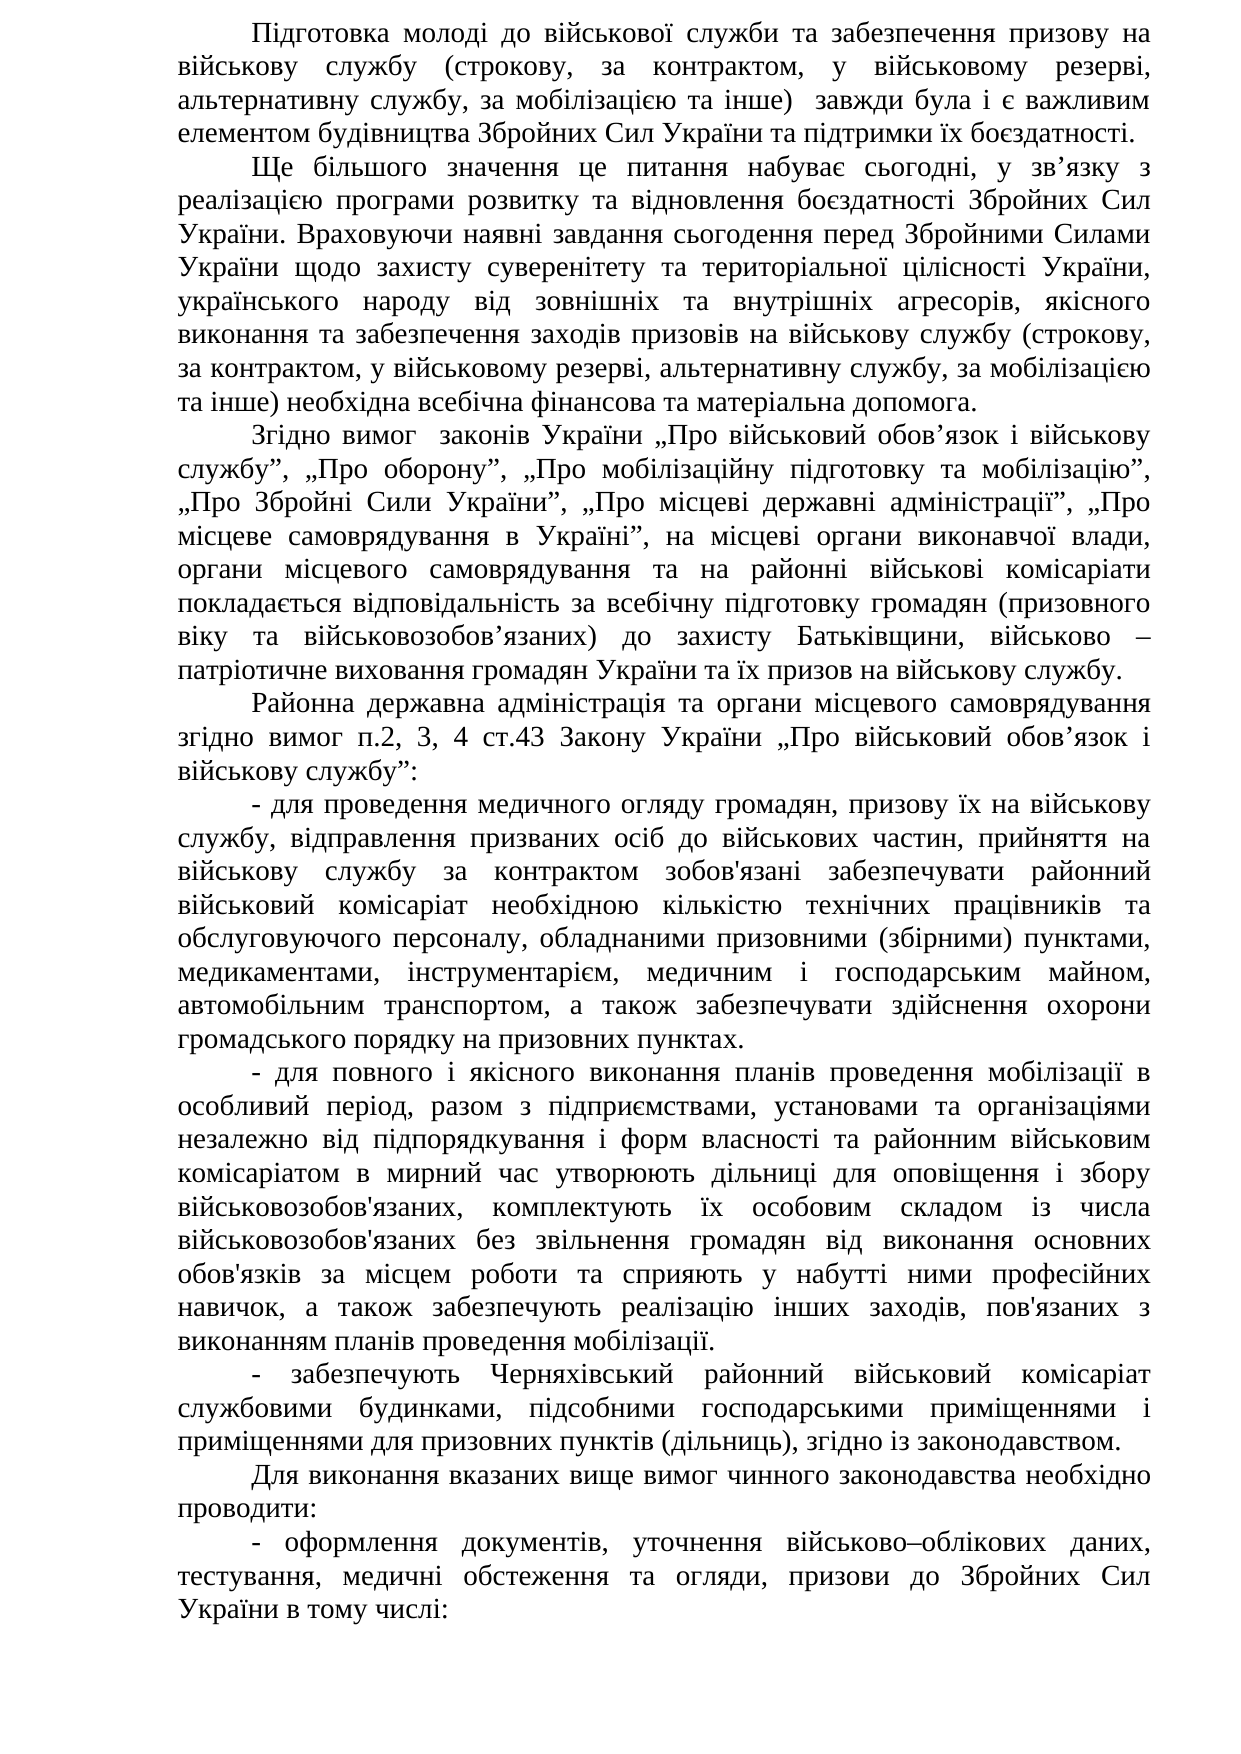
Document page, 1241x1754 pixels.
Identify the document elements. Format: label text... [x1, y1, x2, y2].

text - забезпечують Черняхівський районний військовий комісаріат службовими будинками, підсобними господарськими приміщеннями і приміщеннями для призовних пунктів (дільниць), згідно із законодавством. [177, 1356, 1152, 1457]
text Згідно вимог законів України „Про військовий обов’язок і військову службу”, „Про оборону”, „Про мобілізаційну підготовку та мобілізацію”, „Про Збройні Сили України”, „Про місцеві державні адміністрації”, „Про місцеве самоврядування в Україні”, на місцеві органи виконавчої влади, органи місцевого самоврядування та на районні військові комісаріати покладається відповідальність за всебічну підготовку громадян (призовного віку та військовозобов’язаних) до захисту Батьківщини, військово – патріотичне виховання громадян України та їх призов на військову службу. [177, 417, 1152, 686]
text Для виконання вказаних вище вимог чинного законодавства необхідно проводити: [177, 1457, 1152, 1524]
text Ще більшого значення це питання набуває сьогодні, у зв’язку з реалізацією програми розвитку та відновлення боєздатності Збройних Сил України. Враховуючи наявні завдання сьогодення перед Збройними Силами України щодо захисту суверенітету та територіальної цілісності України, українського народу від зовнішніх та внутрішніх агресорів, якісного виконання та забезпечення заходів призовів на військову службу (строкову, за контрактом, у військовому резерві, альтернативну службу, за мобілізацією та інше) необхідна всебічна фінансова та матеріальна допомога. [177, 149, 1152, 417]
text Районна державна адміністрація та органи місцевого самоврядування згідно вимог п.2, 3, 4 ст.43 Закону України „Про військовий обов’язок і військову службу”: [177, 686, 1152, 786]
text - для проведення медичного огляду громадян, призову їх на військову службу, відправлення призваних осіб до військових частин, прийняття на військову службу за контрактом зобов'язані забезпечувати районний військовий комісаріат необхідною кількістю технічних працівників та обслуговуючого персоналу, обладнаними призовними (збірними) пунктами, медикаментами, інструментарієм, медичним і господарським майном, автомобільним транспортом, а також забезпечувати здійснення охорони громадського порядку на призовних пунктах. [177, 786, 1152, 1054]
text Підготовка молоді до військової служби та забезпечення призову на військову службу (строкову, за контрактом, у військовому резерві, альтернативну службу, за мобілізацією та інше) завжди була і є важливим елементом будівництва Збройних Сил України та підтримки їх боєздатності. [177, 15, 1152, 149]
text - оформлення документів, уточнення військово–облікових даних, тестування, медичні обстеження та огляди, призови до Збройних Сил України в тому числі: [177, 1524, 1152, 1625]
text - для повного і якісного виконання планів проведення мобілізації в особливий період, разом з підприємствами, установами та організаціями незалежно від підпорядкування і форм власності та районним військовим комісаріатом в мирний час утворюють дільниці для оповіщення і збору військовозобов'язаних, комплектують їх особовим складом із числа військовозобов'язаних без звільнення громадян від виконання основних обов'язків за місцем роботи та сприяють у набутті ними професійних навичок, а також забезпечують реалізацію інших заходів, пов'язаних з виконанням планів проведення мобілізації. [177, 1054, 1152, 1356]
